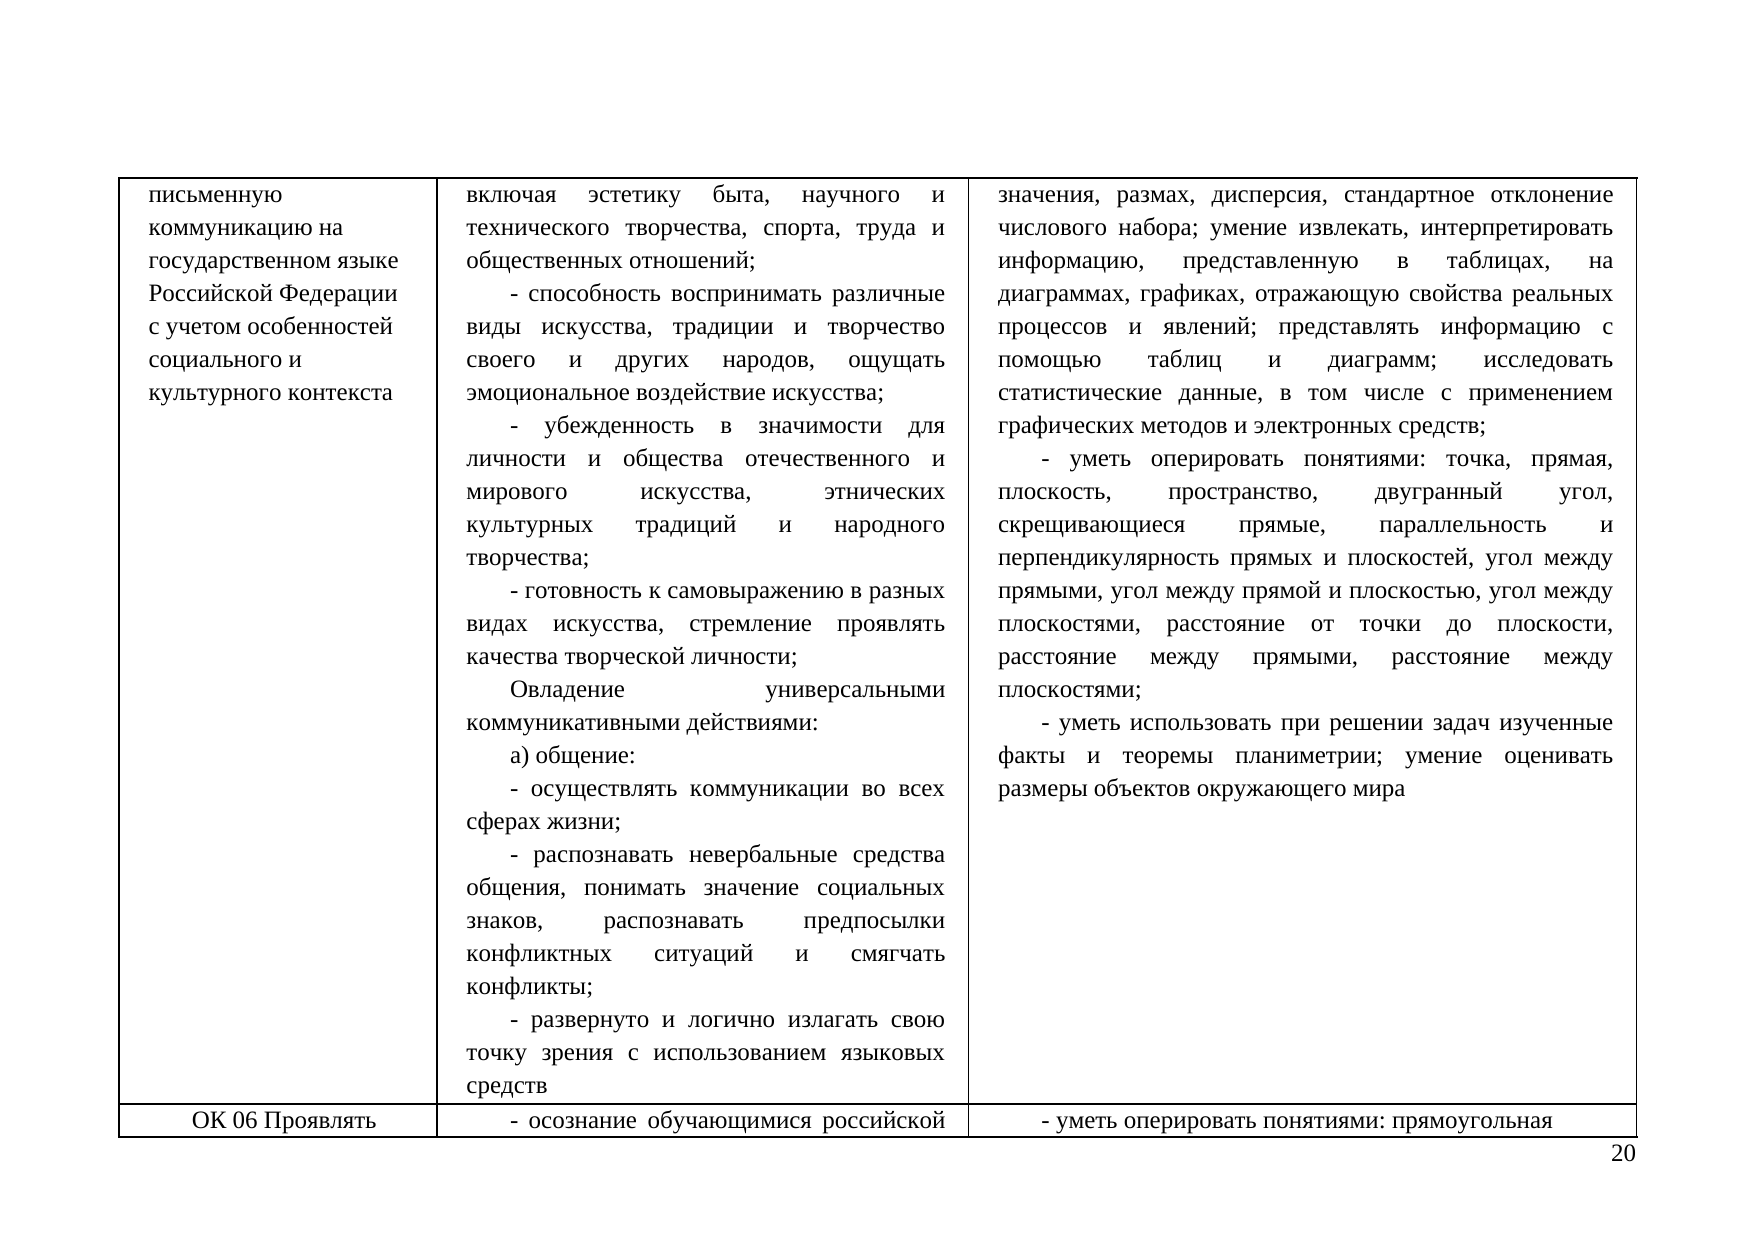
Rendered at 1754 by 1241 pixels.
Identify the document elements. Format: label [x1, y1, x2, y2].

table_cell [120, 1105, 436, 1136]
table_cell [969, 1105, 1636, 1136]
table_cell [969, 179, 1636, 1103]
table_cell [438, 179, 968, 1103]
table_cell [120, 179, 436, 1103]
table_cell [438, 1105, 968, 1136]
